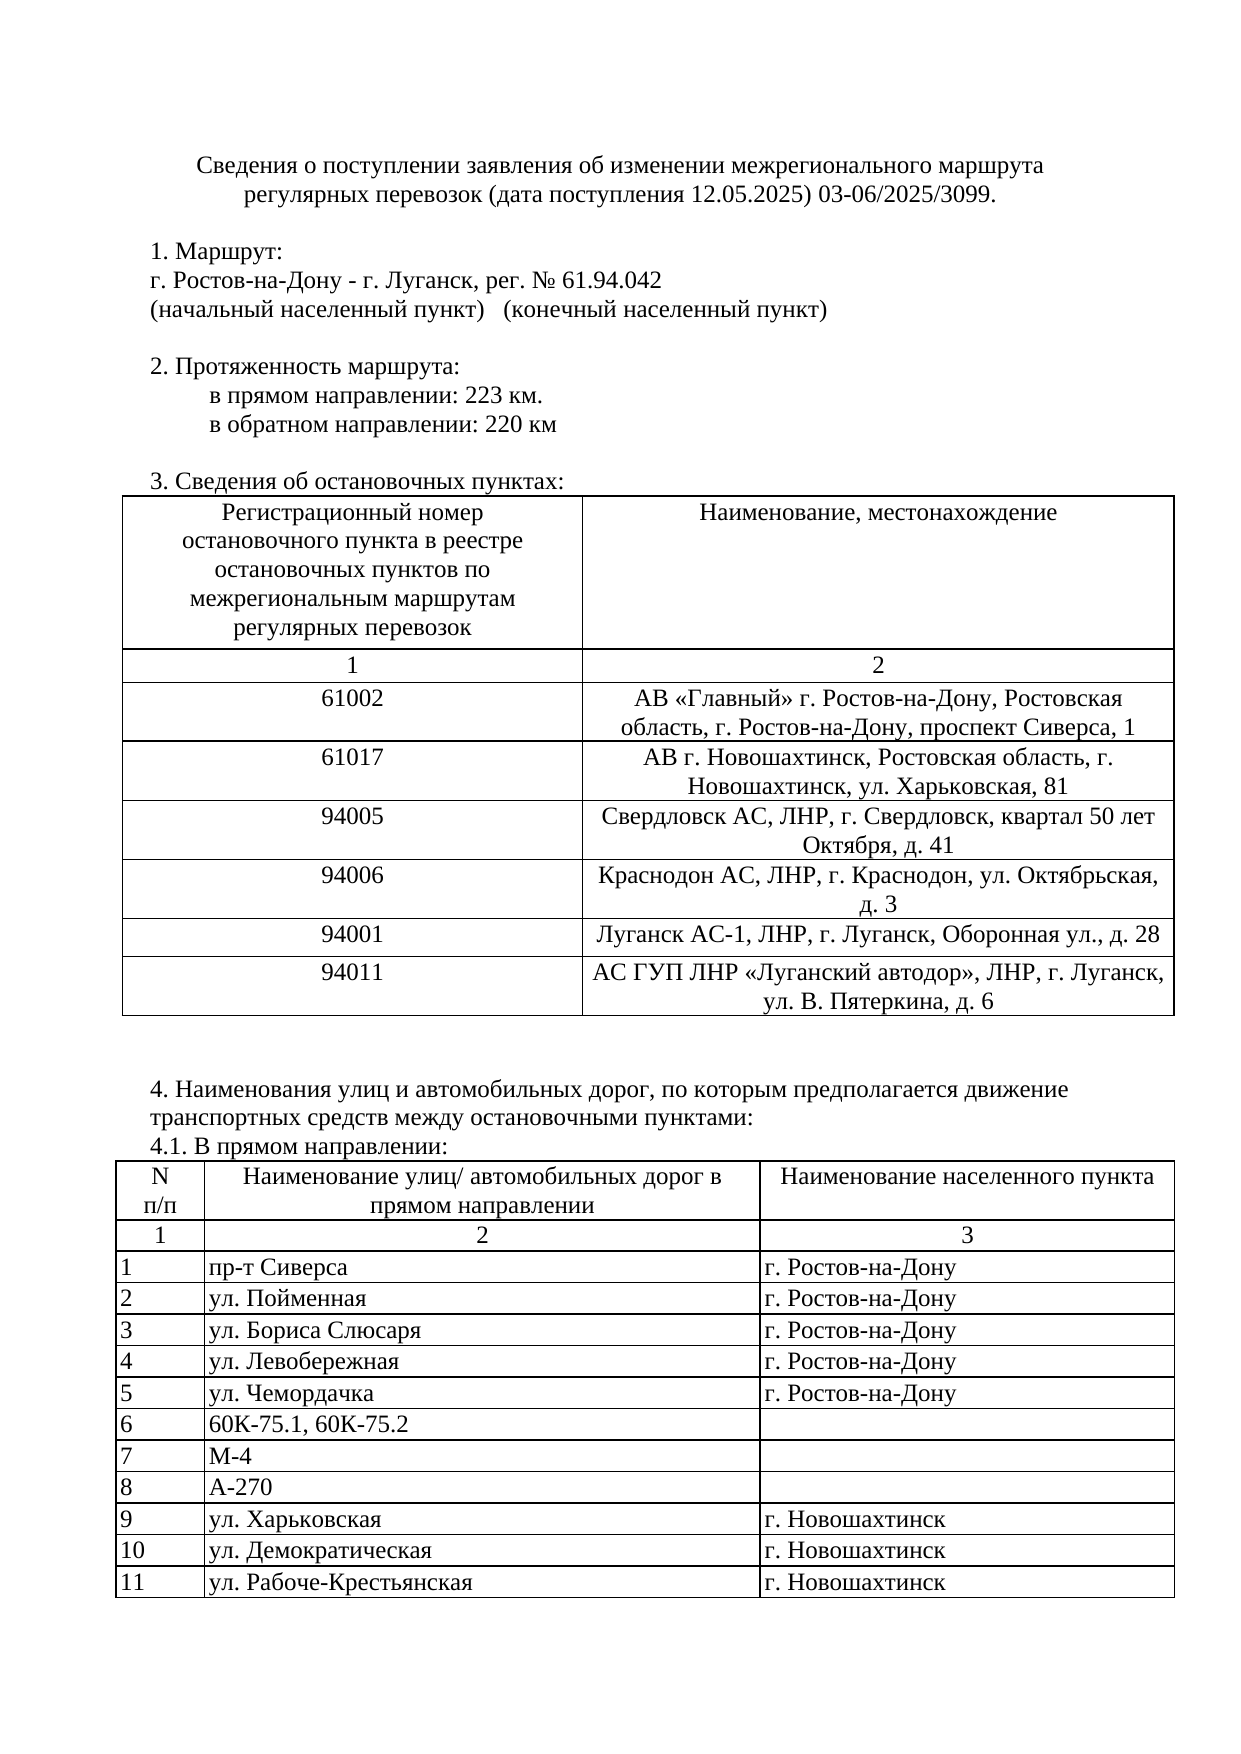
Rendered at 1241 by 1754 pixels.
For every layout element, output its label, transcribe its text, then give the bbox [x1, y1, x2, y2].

table_cell 1 [123, 650, 582, 681]
table_cell ул. Бориса Слюсаря [205, 1315, 759, 1345]
text 4.1. В прямом направлении: [150, 1131, 1090, 1160]
table_cell Краснодон АС, ЛНР, г. Краснодон, ул. Октябрьская, д. 3 [583, 860, 1173, 918]
table_cell 11 [117, 1567, 204, 1596]
text (начальный населенный пункт) (конечный населенный пункт) [150, 294, 1090, 322]
table_cell 3 [761, 1221, 1174, 1250]
table_cell г. Ростов-на-Дону [761, 1346, 1174, 1376]
text в обратном направлении: 220 км [150, 409, 1090, 437]
table_cell г. Новошахтинск [761, 1504, 1174, 1533]
table_cell 2 [205, 1221, 759, 1250]
table_cell АС ГУП ЛНР «Луганский автодор», ЛНР, г. Луганск, ул. В. Пятеркина, д. 6 [583, 957, 1173, 1014]
text г. Ростов-на-Дону - г. Луганск, рег. № 61.94.042 [150, 265, 1090, 294]
table_cell 61002 [123, 683, 582, 740]
table_cell ул. Чемордачка [205, 1378, 759, 1408]
text Сведения о поступлении заявления об изменении межрегионального маршрута регулярных перевозок (дата поступления 12.05.2025) 03-06/2025/3099. [150, 150, 1090, 207]
table_cell ул. Пойменная [205, 1283, 759, 1313]
table_cell Луганск АС-1, ЛНР, г. Луганск, Оборонная ул., д. 28 [583, 919, 1173, 956]
table_cell 3 [117, 1315, 204, 1345]
table_header Наименование населенного пункта [761, 1162, 1174, 1219]
table_cell 2 [117, 1283, 204, 1313]
text 2. Протяженность маршрута: [150, 351, 1090, 380]
table_cell АВ г. Новошахтинск, Ростовская область, г. Новошахтинск, ул. Харьковская, 81 [583, 742, 1173, 799]
table_cell 6 [117, 1409, 204, 1439]
table_cell 1 [117, 1221, 204, 1250]
table_header Регистрационный номер остановочного пункта в реестре остановочных пунктов по межрегиональным маршрутам регулярных перевозок [123, 497, 582, 648]
table_cell 8 [117, 1472, 204, 1502]
table_cell г. Ростов-на-Дону [761, 1378, 1174, 1408]
table_cell г. Ростов-на-Дону [761, 1315, 1174, 1345]
table_cell г. Ростов-на-Дону [761, 1252, 1174, 1282]
table_cell 94005 [123, 801, 582, 858]
table_cell [761, 1441, 1174, 1471]
table_cell 4 [117, 1346, 204, 1376]
table_cell 7 [117, 1441, 204, 1471]
table_header Наименование, местонахождение [583, 497, 1173, 648]
table_cell 94001 [123, 919, 582, 956]
text 3. Сведения об остановочных пунктах: [150, 466, 1090, 495]
table_cell ул. Рабоче-Крестьянская [205, 1567, 759, 1596]
table_cell 2 [583, 650, 1173, 681]
table_header N п/п [117, 1162, 204, 1219]
table_cell пр-т Сиверса [205, 1252, 759, 1282]
table_cell г. Ростов-на-Дону [761, 1283, 1174, 1313]
text в прямом направлении: 223 км. [150, 380, 1090, 409]
table_cell Свердловск АС, ЛНР, г. Свердловск, квартал 50 лет Октября, д. 41 [583, 801, 1173, 858]
table_cell М-4 [205, 1441, 759, 1471]
table_cell А-270 [205, 1472, 759, 1502]
table_cell 60К-75.1, 60К-75.2 [205, 1409, 759, 1439]
table_cell АВ «Главный» г. Ростов-на-Дону, Ростовская область, г. Ростов-на-Дону, проспект Сиверса, 1 [583, 683, 1173, 740]
table_cell ул. Харьковская [205, 1504, 759, 1533]
table_cell [761, 1409, 1174, 1439]
text 1. Маршрут: [150, 236, 1090, 265]
table_cell г. Новошахтинск [761, 1535, 1174, 1565]
table_cell 94011 [123, 957, 582, 1014]
table_cell 10 [117, 1535, 204, 1565]
table_cell [761, 1472, 1174, 1502]
table_cell 61017 [123, 742, 582, 799]
table_cell 1 [117, 1252, 204, 1282]
table_cell 5 [117, 1378, 204, 1408]
table_cell ул. Левобережная [205, 1346, 759, 1376]
table_cell ул. Демократическая [205, 1535, 759, 1565]
text 4. Наименования улиц и автомобильных дорог, по которым предполагается движение транспортных средств между остановочными пунктами: [150, 1074, 1090, 1131]
table_cell 94006 [123, 860, 582, 918]
table_cell г. Новошахтинск [761, 1567, 1174, 1596]
table_header Наименование улиц/ автомобильных дорог в прямом направлении [205, 1162, 759, 1219]
table_cell 9 [117, 1504, 204, 1533]
